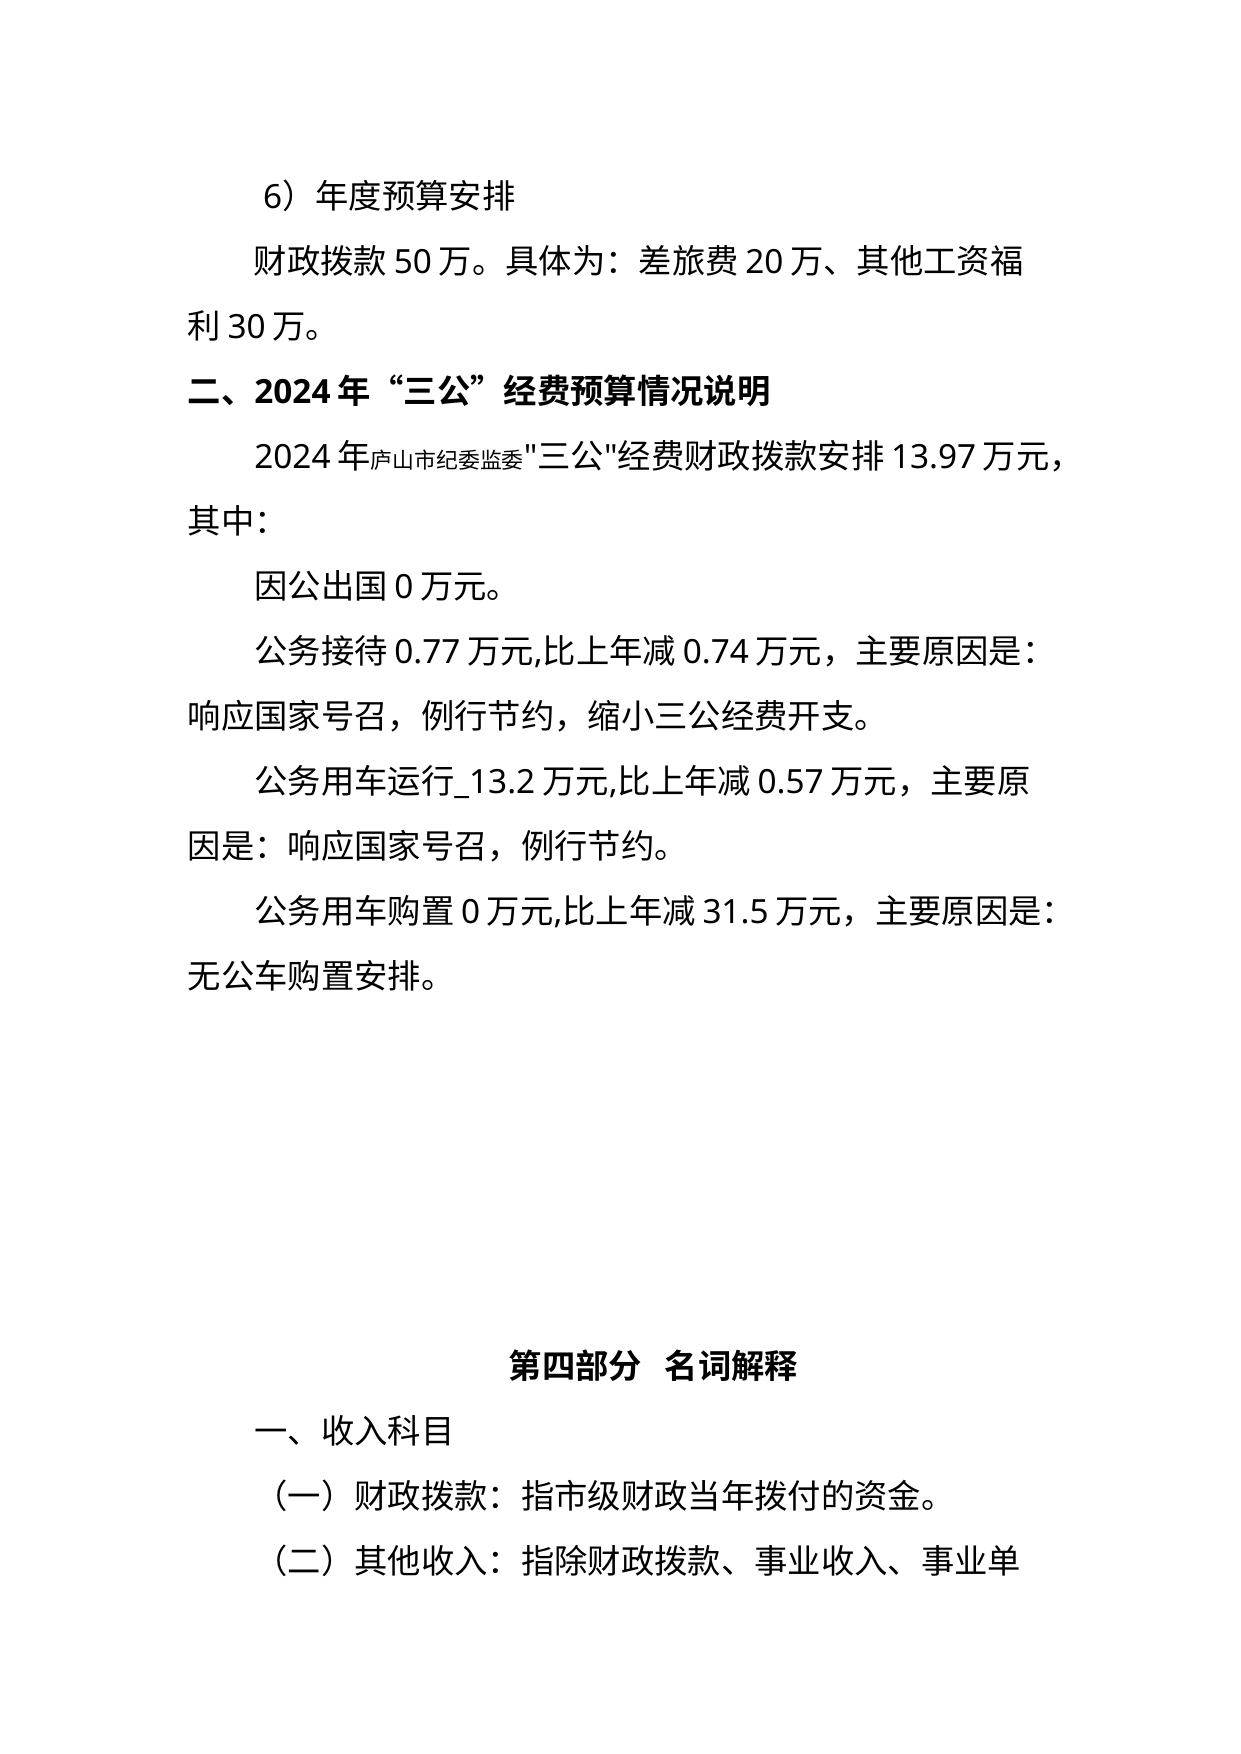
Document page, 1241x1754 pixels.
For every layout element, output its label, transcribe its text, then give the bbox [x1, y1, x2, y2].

text 第四部分 名词解释 [187, 1332, 1053, 1397]
text 公务用车运行_13.2万元,比上年减0.57万元，主要原因是：响应国家号召，例行节约。 [187, 747, 1053, 877]
text 公务用车购置0万元,比上年减31.5万元，主要原因是：无公车购置安排。 [187, 877, 1053, 1007]
text 二、2024年“三公”经费预算情况说明 [187, 357, 1053, 422]
text 公务接待0.77万元,比上年减0.74万元，主要原因是：响应国家号召，例行节约，缩小三公经费开支。 [187, 617, 1053, 747]
text 2024年庐山市纪委监委"三公"经费财政拨款安排13.97万元，其中： [187, 422, 1053, 552]
text 6）年度预算安排 [187, 162, 1053, 227]
text 一、收入科目 [187, 1397, 1053, 1462]
text 财政拨款50万。具体为：差旅费20万、其他工资福利30万。 [187, 227, 1053, 357]
text （一）财政拨款：指市级财政当年拨付的资金。 [187, 1462, 1053, 1527]
text 因公出国0万元。 [187, 552, 1053, 617]
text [187, 1527, 1053, 1592]
